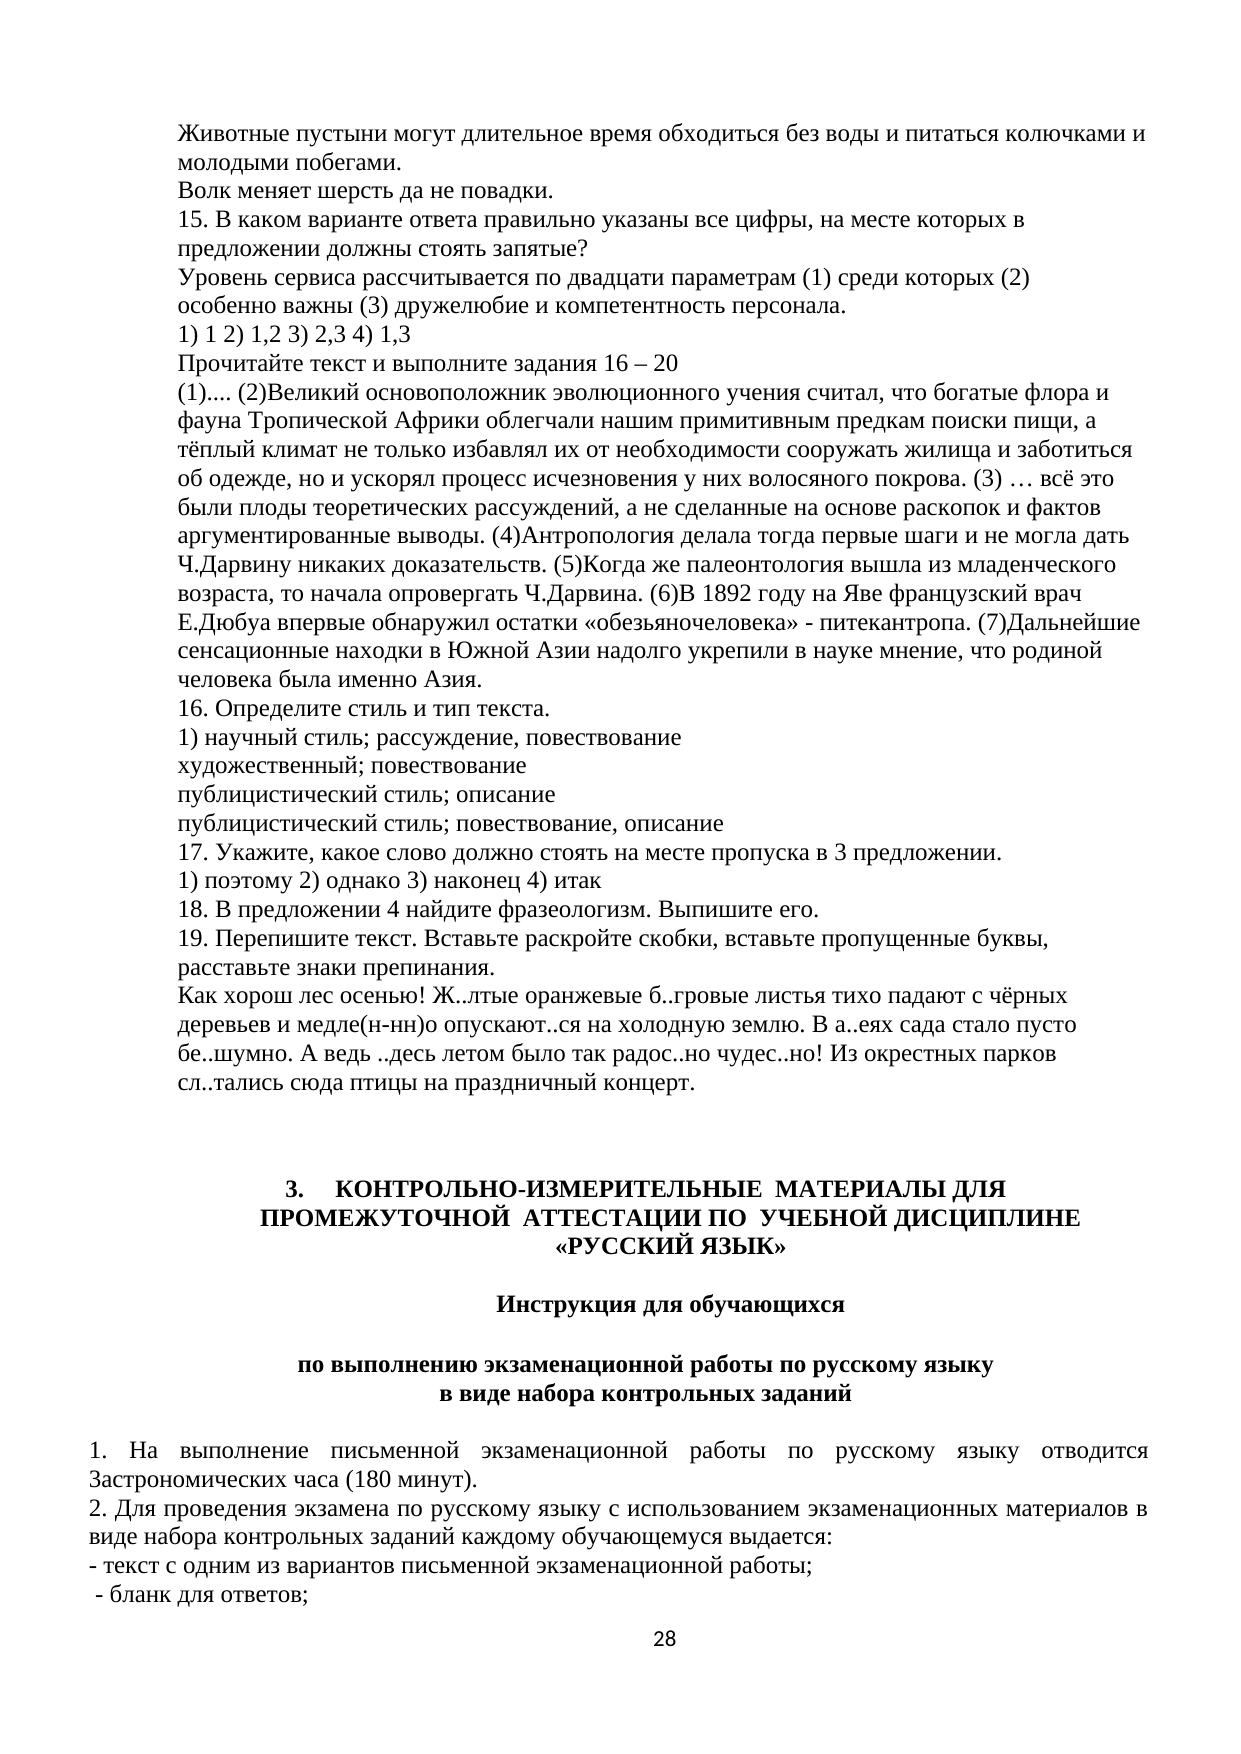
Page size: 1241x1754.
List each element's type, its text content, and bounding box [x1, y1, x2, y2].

text в виде набора контрольных заданий [177, 1378, 1114, 1406]
text Животные пустыни могут длительное время обходиться без воды и питаться колючками и молодыми побегами. [177, 118, 1152, 176]
text 18. В предложении 4 найдите фразеологизм. Выпишите его. [177, 894, 1152, 923]
text (1).... (2)Великий основоположник эволюционного учения считал, что богатые флора и фауна Тропической Африки облегчали нашим примитивным предкам поиски пищи, а тёплый климат не только избавлял их от необходимости сооружать жилища и заботиться об одежде, но и ускорял процесс исчезновения у них волосяного покрова. (3) … всё это были плоды теоретических рассуждений, а не сделанные на основе раскопок и фактов аргументированные выводы. (4)Антропология делала тогда первые шаги и не могла дать Ч.Дарвину никаких доказательств. (5)Когда же палеонтология вышла из младенческого возраста, то начала опровергать Ч.Дарвина. (6)В 1892 году на Яве французский врач Е.Дюбуа впервые обнаружил остатки «обезьяночеловека» - питекантропа. (7)Дальнейшие сенсационные находки в Южной Азии надолго укрепили в науке мнение, что родиной человека была именно Азия. [177, 377, 1152, 693]
text 1. На выполнение письменной экзаменационной работы по русскому языку отводится 3астрономических часа (180 минут). [88, 1435, 1149, 1493]
text Волк меняет шерсть да не повадки. [177, 176, 1152, 204]
text 19. Перепишите текст. Вставьте раскройте скобки, вставьте пропущенные буквы, расставьте знаки препинания. [177, 923, 1152, 981]
text художественный; повествование [177, 751, 1152, 779]
text Прочитайте текст и выполните задания 16 – 20 [177, 348, 1152, 377]
text 15. В каком варианте ответа правильно указаны все цифры, на месте которых в предложении должны стоять запятые? [177, 204, 1152, 262]
text - бланк для ответов; [88, 1579, 1149, 1608]
text 1) 1 2) 1,2 3) 2,3 4) 1,3 [177, 319, 1152, 348]
list КОНТРОЛЬНО-ИЗМЕРИТЕЛЬНЫЕ МАТЕРИАЛЫ ДЛЯ ПРОМЕЖУТОЧНОЙ АТТЕСТАЦИИ ПО УЧЕБНОЙ ДИСЦИПЛИНЕ «РУССКИЙ ЯЗЫК» [177, 1174, 1114, 1260]
text 16. Определите стиль и тип текста. [177, 693, 1152, 722]
text Уровень сервиса рассчитывается по двадцати параметрам (1) среди которых (2) [177, 262, 1152, 291]
text по выполнению экзаменационной работы по русскому языку [177, 1349, 1114, 1378]
text - текст с одним из вариантов письменной экзаменационной работы; [88, 1550, 1149, 1579]
text особенно важны (3) дружелюбие и компетентность персонала. [177, 291, 1152, 319]
text публицистический стиль; описание [177, 779, 1152, 808]
list Инструкция для обучающихся [227, 1289, 1114, 1318]
text 17. Укажите, какое слово должно стоять на месте пропуска в 3 предложении. [177, 837, 1152, 866]
text 1) поэтому 2) однако 3) наконец 4) итак [177, 866, 1152, 894]
text Как хорош лес осенью! Ж..лтые оранжевые б..гровые листья тихо падают с чёрных деревьев и медле(н-нн)о опускают..ся на холодную землю. В а..еях сада стало пусто бе..шумно. А ведь ..десь летом было так радос..но чудес..но! Из окрестных парков сл..тались сюда птицы на праздничный концерт. [177, 981, 1152, 1096]
text публицистический стиль; повествование, описание [177, 808, 1152, 837]
text 1) научный стиль; рассуждение, повествование [177, 722, 1152, 751]
text 2. Для проведения экзамена по русскому языку с использованием экзаменационных материалов в виде набора контрольных заданий каждому обучающемуся выдается: [88, 1493, 1149, 1550]
